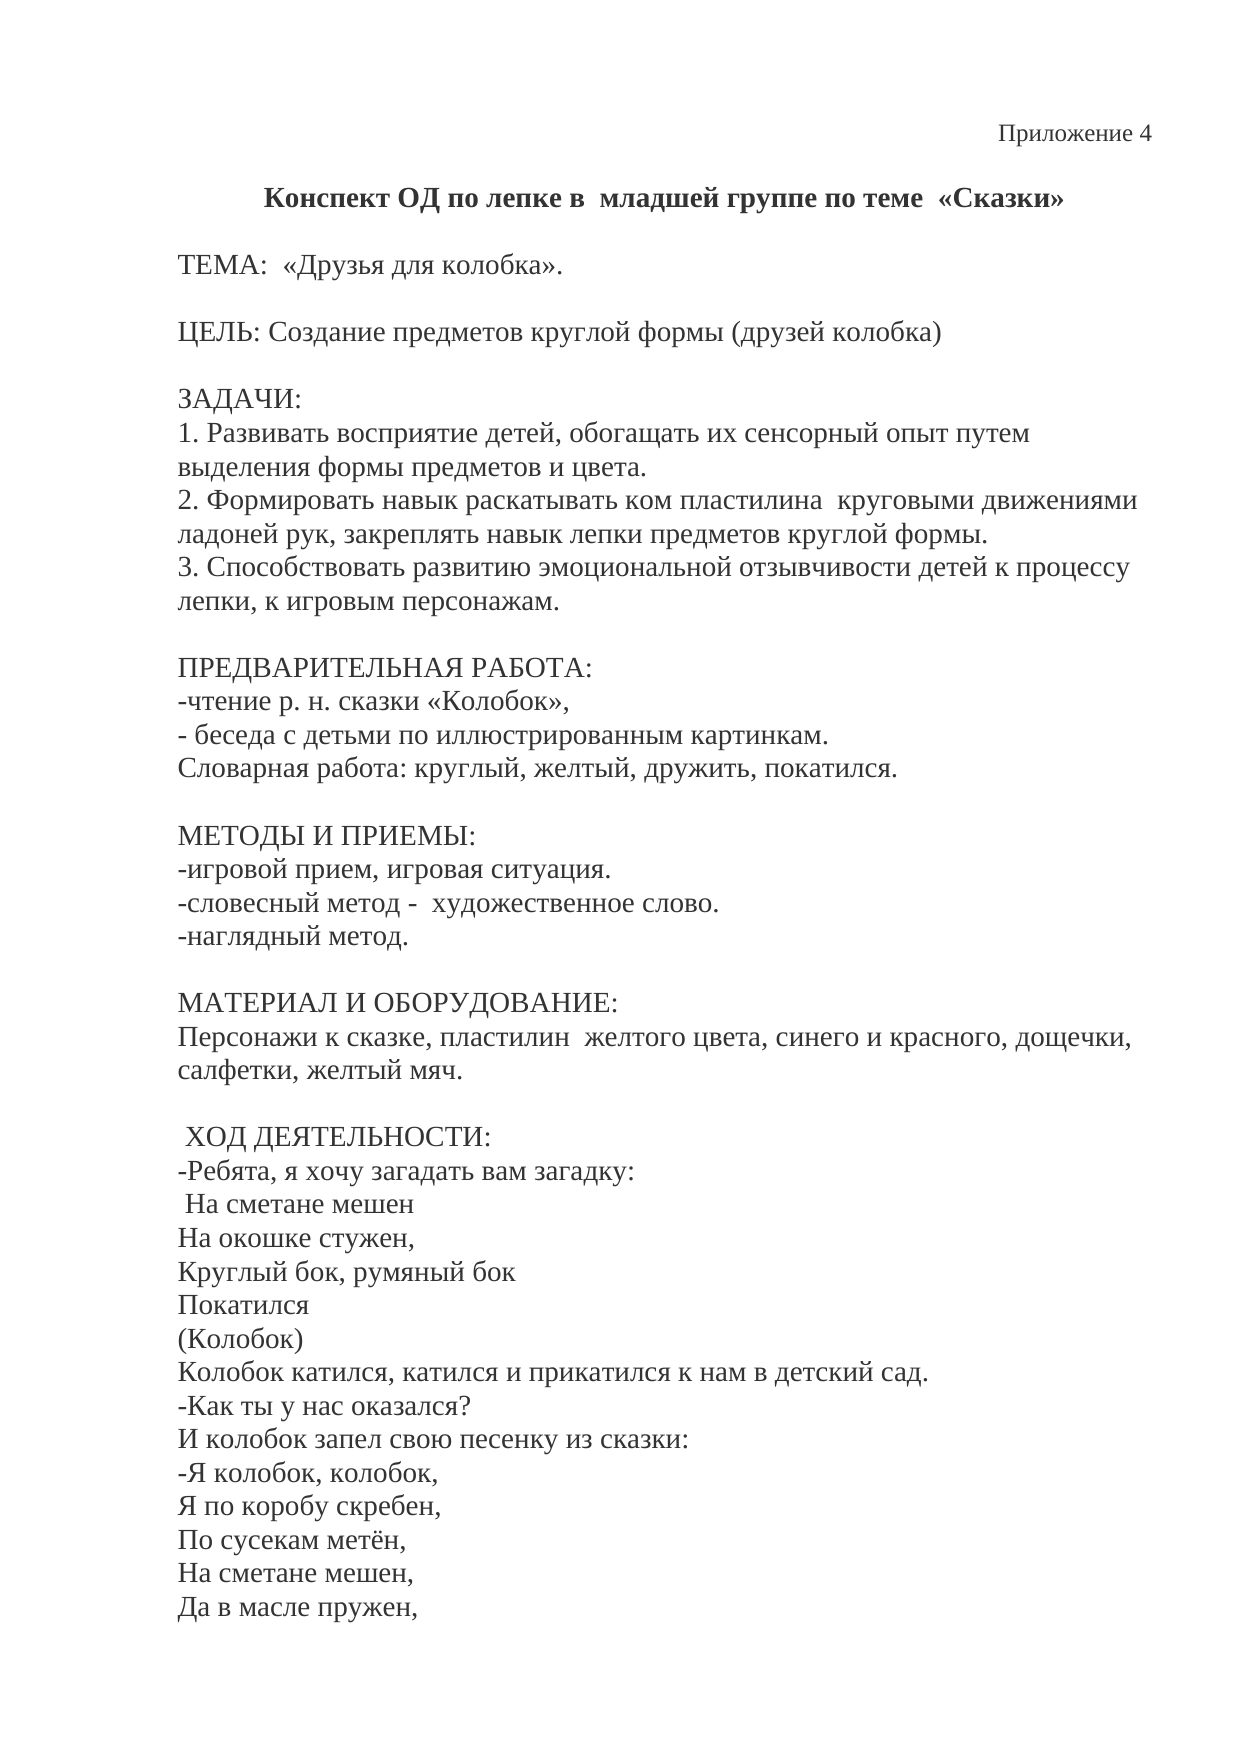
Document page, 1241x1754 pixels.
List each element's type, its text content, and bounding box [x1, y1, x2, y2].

text На сметане мешен, [177, 1556, 1152, 1589]
text Конспект ОД по лепке в младшей группе по теме «Сказки» [177, 180, 1152, 214]
text -наглядный метод. [177, 918, 1152, 952]
text На окошке стужен, [177, 1220, 1152, 1254]
text Предварительная работа: [177, 650, 1152, 683]
text ТЕМА: «Друзья для колобка». [177, 247, 1152, 281]
text 2. Формировать навык раскатывать ком пластилина круговыми движениями ладоней рук, закреплять навык лепки предметов круглой формы. [177, 482, 1152, 549]
text Да в масле пружен, [177, 1589, 1152, 1623]
text Круглый бок, румяный бок [177, 1254, 1152, 1287]
text И колобок запел свою песенку из сказки: [177, 1421, 1152, 1455]
text Я по коробу скребен, [177, 1488, 1152, 1522]
text На сметане мешен [177, 1187, 1152, 1220]
text Колобок катился, катился и прикатился к нам в детский сад. [177, 1354, 1152, 1388]
text -Ребята, я хочу загадать вам загадку: [177, 1153, 1152, 1187]
text Ход деятельности: [177, 1119, 1152, 1153]
text Покатился [177, 1287, 1152, 1321]
text 3. Способствовать развитию эмоциональной отзывчивости детей к процессу лепки, к игровым персонажам. [177, 549, 1152, 616]
text Приложение 4 [177, 118, 1152, 147]
text Персонажи к сказке, пластилин желтого цвета, синего и красного, дощечки, салфетки, желтый мяч. [177, 1019, 1152, 1086]
text -словесный метод - художественное слово. [177, 885, 1152, 918]
text По сусекам метён, [177, 1522, 1152, 1556]
text -чтение р. н. сказки «Колобок», [177, 683, 1152, 717]
text Методы и приемы: [177, 818, 1152, 851]
text 1. Развивать восприятие детей, обогащать их сенсорный опыт путем выделения формы предметов и цвета. [177, 415, 1152, 482]
text -Я колобок, колобок, [177, 1455, 1152, 1488]
text -игровой прием, игровая ситуация. [177, 851, 1152, 885]
text ЗАДАЧИ: [177, 382, 1152, 415]
text Словарная работа: круглый, желтый, дружить, покатился. [177, 751, 1152, 784]
text (Колобок) [177, 1321, 1152, 1354]
text ЦЕЛЬ: Создание предметов круглой формы (друзей колобка) [177, 314, 1152, 348]
text Материал и оборудование: [177, 985, 1152, 1019]
text -Как ты у нас оказался? [177, 1388, 1152, 1421]
text - беседа с детьми по иллюстрированным картинкам. [177, 717, 1152, 751]
